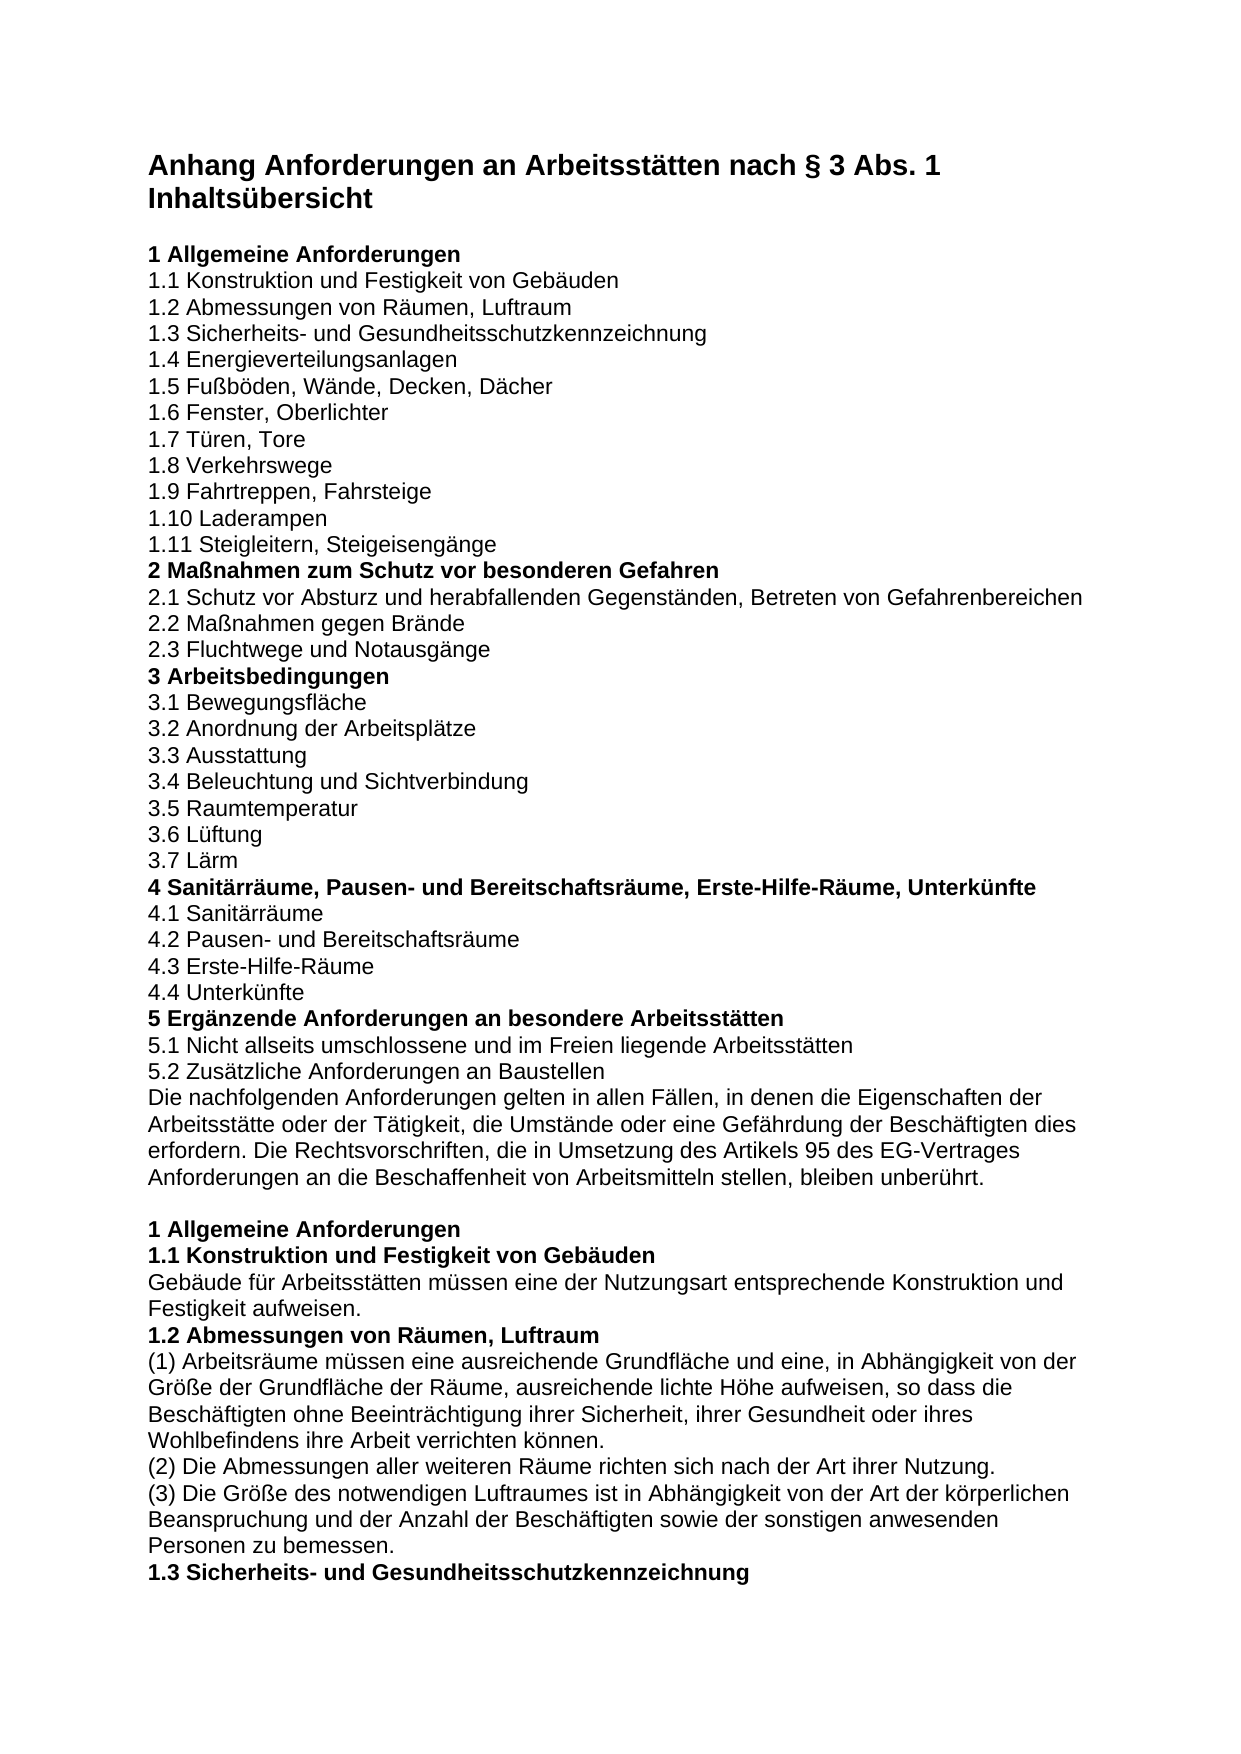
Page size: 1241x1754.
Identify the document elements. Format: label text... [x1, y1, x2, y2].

text 1.1 Konstruktion und Festigkeit von Gebäuden [148, 1242, 1093, 1269]
text 1 Allgemeine Anforderungen [148, 241, 1093, 267]
text 1.7 Türen, Tore [148, 426, 1093, 452]
text 1.3 Sicherheits- und Gesundheitsschutzkennzeichnung [148, 320, 1093, 346]
text 3.2 Anordnung der Arbeitsplätze [148, 715, 1093, 742]
text 3 Arbeitsbedingungen [148, 663, 1093, 689]
text 4.3 Erste-Hilfe-Räume [148, 953, 1093, 979]
text 1.1 Konstruktion und Festigkeit von Gebäuden [148, 267, 1093, 294]
text 1.10 Laderampen [148, 504, 1093, 531]
text 1.5 Fußböden, Wände, Decken, Dächer [148, 373, 1093, 399]
text 4.1 Sanitärräume [148, 900, 1093, 926]
text 5.1 Nicht allseits umschlossene und im Freien liegende Arbeitsstätten [148, 1032, 1093, 1058]
text 1.11 Steigleitern, Steigeisengänge [148, 531, 1093, 557]
text 4.4 Unterkünfte [148, 979, 1093, 1005]
text 1.8 Verkehrswege [148, 452, 1093, 478]
text 3.6 Lüftung [148, 821, 1093, 847]
text 3.4 Beleuchtung und Sichtverbindung [148, 768, 1093, 794]
text (3) Die Größe des notwendigen Luftraumes ist in Abhängigkeit von der Art der körperlichen Beanspruchung und der Anzahl der Beschäftigten sowie der sonstigen anwesenden Personen zu bemessen. [148, 1480, 1093, 1559]
text 2 Maßnahmen zum Schutz vor besonderen Gefahren [148, 557, 1093, 584]
text 1.2 Abmessungen von Räumen, Luftraum [148, 1322, 1093, 1348]
text 4.2 Pausen- und Bereitschaftsräume [148, 926, 1093, 953]
text Gebäude für Arbeitsstätten müssen eine der Nutzungsart entsprechende Konstruktion und Festigkeit aufweisen. [148, 1269, 1093, 1322]
text 1.3 Sicherheits- und Gesundheitsschutzkennzeichnung [148, 1559, 1093, 1585]
text (2) Die Abmessungen aller weiteren Räume richten sich nach der Art ihrer Nutzung. [148, 1453, 1093, 1480]
text 5 Ergänzende Anforderungen an besondere Arbeitsstätten [148, 1005, 1093, 1032]
text 3.3 Ausstattung [148, 742, 1093, 768]
text 5.2 Zusätzliche Anforderungen an Baustellen [148, 1058, 1093, 1084]
text 3.5 Raumtemperatur [148, 794, 1093, 821]
text 1.6 Fenster, Oberlichter [148, 399, 1093, 426]
text 4 Sanitärräume, Pausen- und Bereitschaftsräume, Erste-Hilfe-Räume, Unterkünfte [148, 873, 1093, 900]
text (1) Arbeitsräume müssen eine ausreichende Grundfläche und eine, in Abhängigkeit von der Größe der Grundfläche der Räume, ausreichende lichte Höhe aufweisen, so dass die Beschäftigten ohne Beeinträchtigung ihrer Sicherheit, ihrer Gesundheit oder ihres Wohlbefindens ihre Arbeit verrichten können. [148, 1348, 1093, 1453]
text 1.9 Fahrtreppen, Fahrsteige [148, 478, 1093, 504]
text 1.2 Abmessungen von Räumen, Luftraum [148, 294, 1093, 320]
text 2.2 Maßnahmen gegen Brände [148, 610, 1093, 636]
text 3.7 Lärm [148, 847, 1093, 873]
text 3.1 Bewegungsfläche [148, 689, 1093, 715]
text 1 Allgemeine Anforderungen [148, 1216, 1093, 1242]
text 1.4 Energieverteilungsanlagen [148, 346, 1093, 373]
text 2.1 Schutz vor Absturz und herabfallenden Gegenständen, Betreten von Gefahrenbereichen [148, 584, 1093, 610]
text Die nachfolgenden Anforderungen gelten in allen Fällen, in denen die Eigenschaften der Arbeitsstätte oder der Tätigkeit, die Umstände oder eine Gefährdung der Beschäftigten dies erfordern. Die Rechtsvorschriften, die in Umsetzung des Artikels 95 des EG-Vertrages Anforderungen an die Beschaffenheit von Arbeitsmitteln stellen, bleiben unberührt. [148, 1084, 1093, 1190]
text 2.3 Fluchtwege und Notausgänge [148, 636, 1093, 663]
text Anhang Anforderungen an Arbeitsstätten nach § 3 Abs. 1 [148, 148, 1093, 181]
text Inhaltsübersicht [148, 181, 1093, 215]
